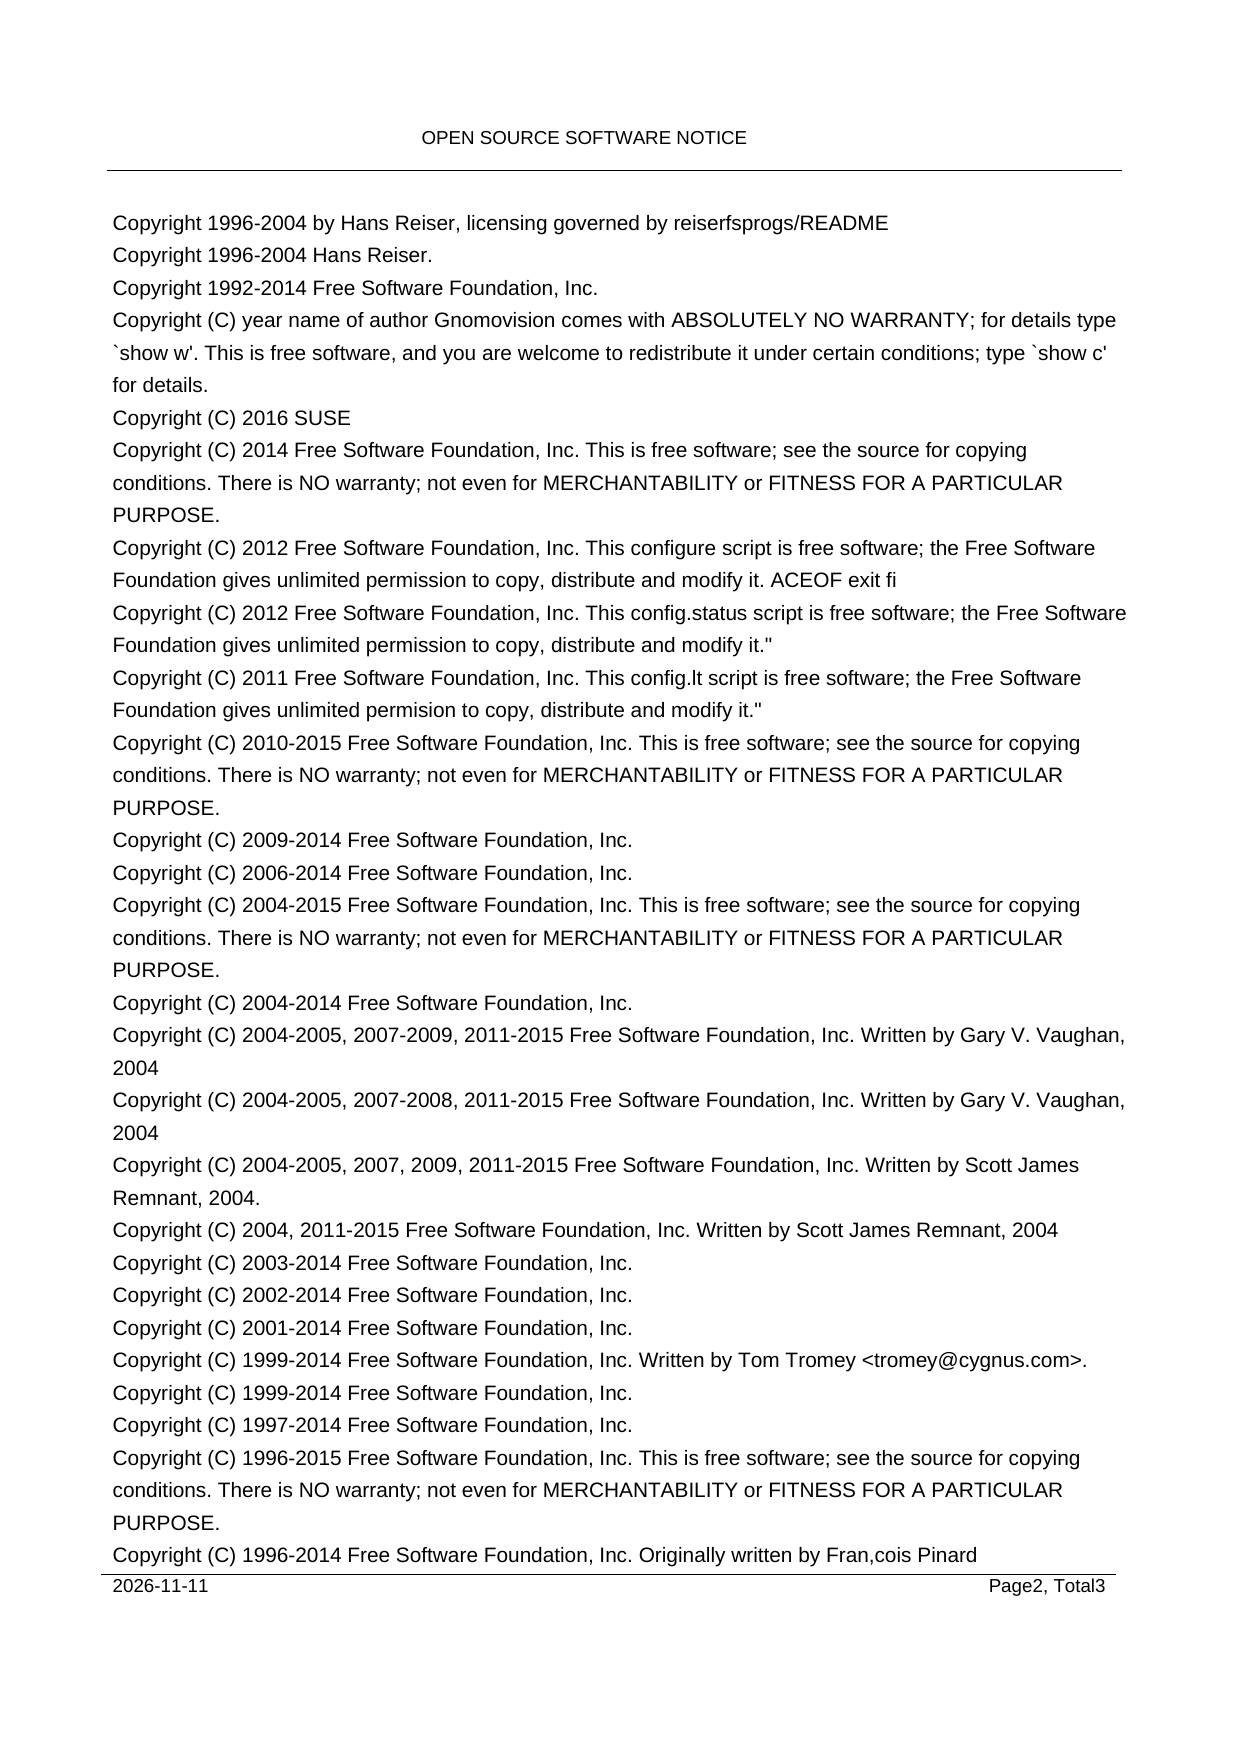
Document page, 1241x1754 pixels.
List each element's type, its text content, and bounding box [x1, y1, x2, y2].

text Copyright (C) year name of author Gnomovision comes with ABSOLUTELY NO WARRANTY; for details type `show w'. This is free software, and you are welcome to redistribute it under certain conditions; type `show c' for details. [112, 304, 1128, 401]
text Copyright 1996-2004 Hans Reiser. [112, 239, 1128, 271]
text Copyright (C) 2004-2015 Free Software Foundation, Inc. This is free software; see the source for copying conditions. There is NO warranty; not even for MERCHANTABILITY or FITNESS FOR A PARTICULAR PURPOSE. [112, 889, 1128, 986]
text Copyright (C) 2004-2005, 2007-2008, 2011-2015 Free Software Foundation, Inc. Written by Gary V. Vaughan, 2004 [112, 1084, 1128, 1149]
text Copyright (C) 2002-2014 Free Software Foundation, Inc. [112, 1279, 1128, 1311]
text Copyright (C) 1999-2014 Free Software Foundation, Inc. Written by Tom Tromey <tromey@cygnus.com>. [112, 1344, 1128, 1376]
text Copyright (C) 2004-2005, 2007-2009, 2011-2015 Free Software Foundation, Inc. Written by Gary V. Vaughan, 2004 [112, 1019, 1128, 1084]
text Copyright (C) 2003-2014 Free Software Foundation, Inc. [112, 1246, 1128, 1279]
text Copyright (C) 2010-2015 Free Software Foundation, Inc. This is free software; see the source for copying conditions. There is NO warranty; not even for MERCHANTABILITY or FITNESS FOR A PARTICULAR PURPOSE. [112, 726, 1128, 824]
text Copyright (C) 2001-2014 Free Software Foundation, Inc. [112, 1311, 1128, 1344]
text Copyright (C) 1997-2014 Free Software Foundation, Inc. [112, 1409, 1128, 1441]
text Copyright (C) 2012 Free Software Foundation, Inc. This config.status script is free software; the Free Software Foundation gives unlimited permission to copy, distribute and modify it." [112, 596, 1128, 661]
text Copyright (C) 2004-2014 Free Software Foundation, Inc. [112, 986, 1128, 1019]
text Copyright (C) 2009-2014 Free Software Foundation, Inc. [112, 824, 1128, 856]
text Copyright (C) 1996-2015 Free Software Foundation, Inc. This is free software; see the source for copying conditions. There is NO warranty; not even for MERCHANTABILITY or FITNESS FOR A PARTICULAR PURPOSE. [112, 1441, 1128, 1539]
text Copyright (C) 2014 Free Software Foundation, Inc. This is free software; see the source for copying conditions. There is NO warranty; not even for MERCHANTABILITY or FITNESS FOR A PARTICULAR PURPOSE. [112, 434, 1128, 531]
text Copyright 1992-2014 Free Software Foundation, Inc. [112, 271, 1128, 304]
text Copyright (C) 2011 Free Software Foundation, Inc. This config.lt script is free software; the Free Software Foundation gives unlimited permision to copy, distribute and modify it." [112, 661, 1128, 726]
text Copyright (C) 1999-2014 Free Software Foundation, Inc. [112, 1376, 1128, 1409]
text Copyright (C) 2004-2005, 2007, 2009, 2011-2015 Free Software Foundation, Inc. Written by Scott James Remnant, 2004. [112, 1149, 1128, 1214]
text Copyright (C) 2006-2014 Free Software Foundation, Inc. [112, 856, 1128, 889]
text Copyright (C) 2004, 2011-2015 Free Software Foundation, Inc. Written by Scott James Remnant, 2004 [112, 1214, 1128, 1246]
text Copyright (C) 2016 SUSE [112, 401, 1128, 434]
text Copyright (C) 2012 Free Software Foundation, Inc. This configure script is free software; the Free Software Foundation gives unlimited permission to copy, distribute and modify it. ACEOF exit fi [112, 531, 1128, 596]
text Copyright 1996-2004 by Hans Reiser, licensing governed by reiserfsprogs/README [112, 206, 1128, 239]
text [112, 1539, 1128, 1571]
